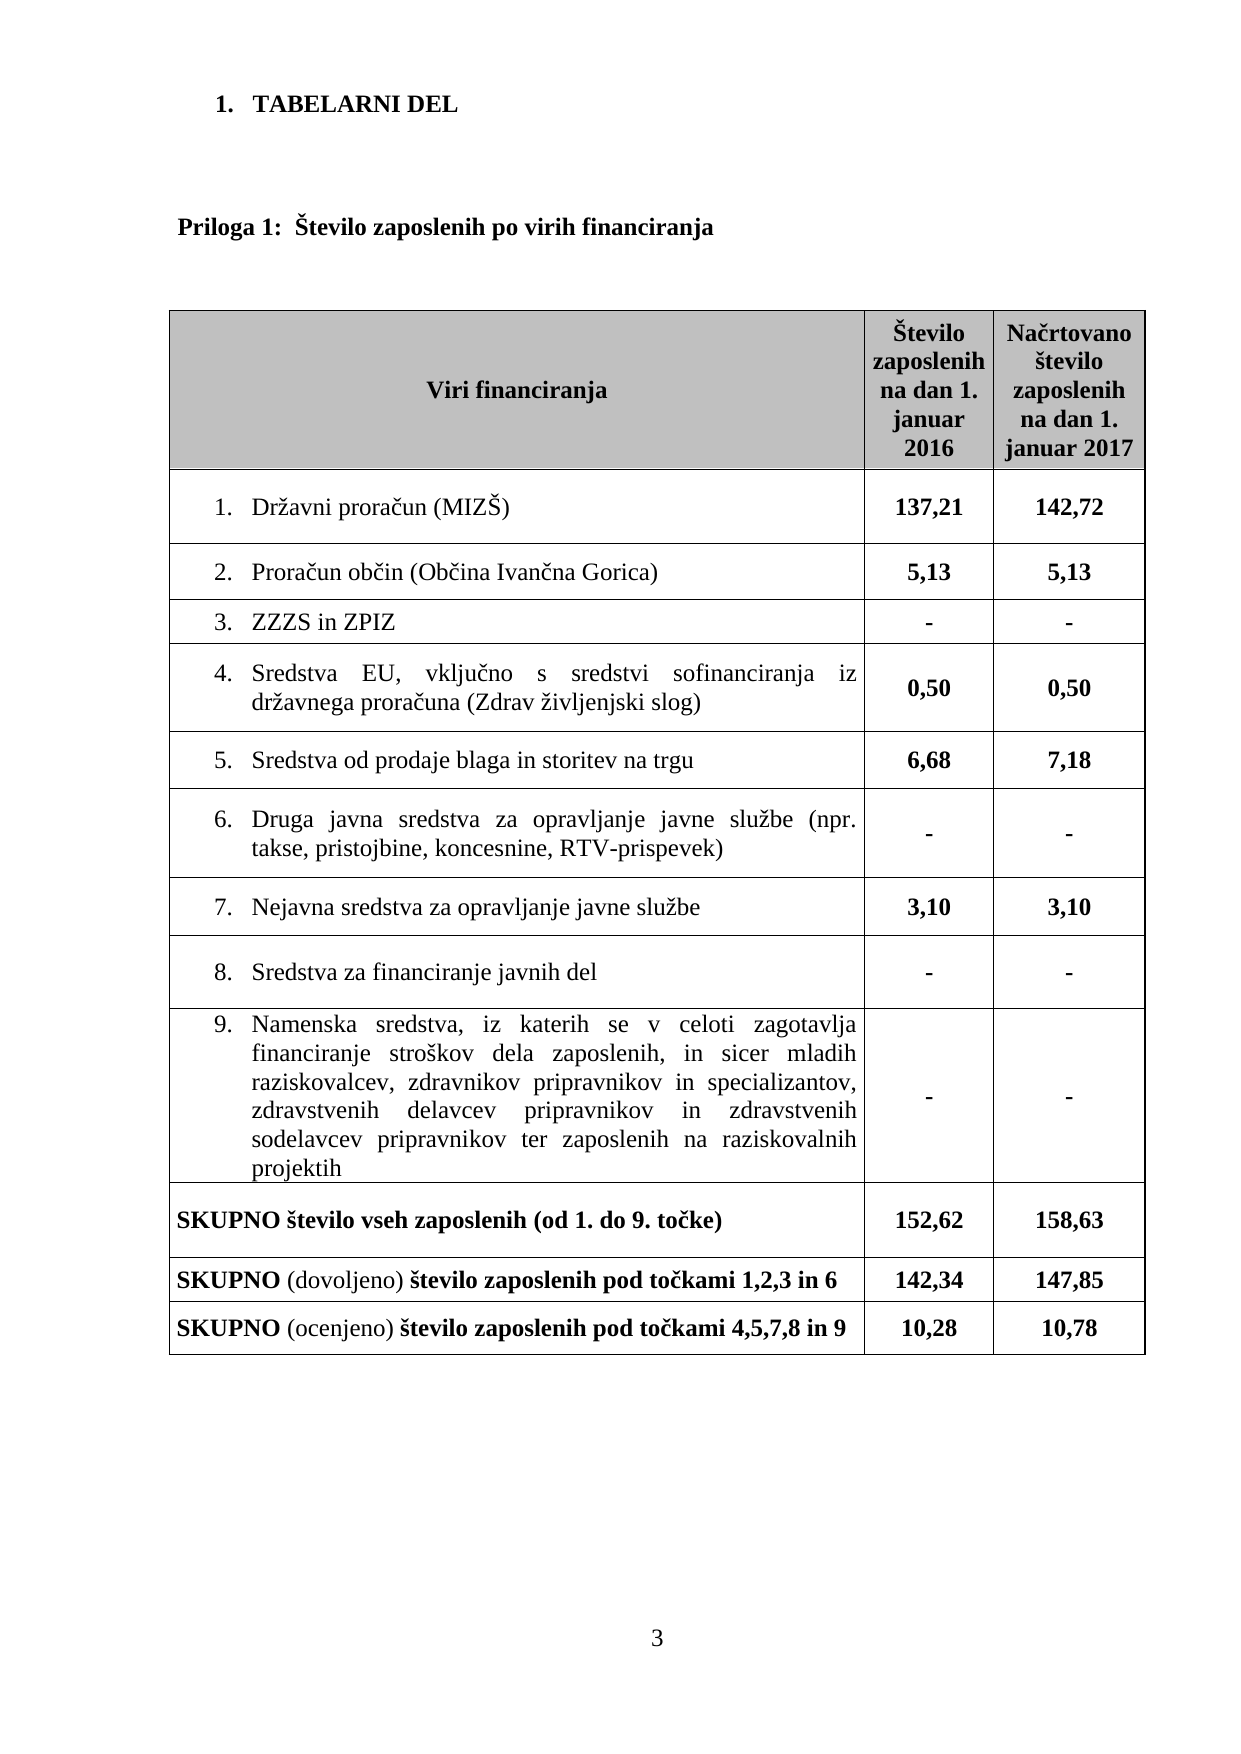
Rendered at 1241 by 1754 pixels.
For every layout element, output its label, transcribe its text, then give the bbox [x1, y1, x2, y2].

table_cell 5,13 [994, 544, 1144, 599]
table_cell Proračun občin (Občina Ivančna Gorica) [170, 544, 864, 599]
table_cell SKUPNO (dovoljeno) število zaposlenih pod točkami 1,2,3 in 6 [170, 1258, 864, 1301]
table_cell Sredstva EU, vključno s sredstvi sofinanciranja iz državnega proračuna (Zdrav življenjski slog) [170, 644, 864, 731]
table_cell Namenska sredstva, iz katerih se v celoti zagotavlja financiranje stroškov dela zaposlenih, in sicer mladih raziskovalcev, zdravnikov pripravnikov in specializantov, zdravstvenih delavcev pripravnikov in zdravstvenih sodelavcev pripravnikov ter zaposlenih na raziskovalnih projektih [170, 1009, 864, 1182]
table_cell Nejavna sredstva za opravljanje javne službe [170, 878, 864, 935]
table_header Število zaposlenih na dan 1. januar 2016 [865, 311, 993, 468]
table_cell 3,10 [865, 878, 993, 935]
table_cell Sredstva od prodaje blaga in storitev na trgu [170, 732, 864, 788]
table_cell Sredstva za financiranje javnih del [170, 936, 864, 1008]
table_cell 3,10 [994, 878, 1144, 935]
table_cell 142,34 [865, 1258, 993, 1301]
table_cell 142,72 [994, 470, 1144, 542]
list TABELARNI DEL [215, 89, 1137, 117]
table_cell 10,28 [865, 1302, 993, 1354]
table_cell ZZZS in ZPIZ [170, 600, 864, 642]
table_cell - [865, 1009, 993, 1182]
table_cell - [994, 789, 1144, 877]
table_cell 5,13 [865, 544, 993, 599]
table_cell - [994, 936, 1144, 1008]
table_cell 147,85 [994, 1258, 1144, 1301]
table_cell 152,62 [865, 1183, 993, 1257]
table_cell - [865, 600, 993, 642]
table_cell - [865, 789, 993, 877]
table_cell SKUPNO število vseh zaposlenih (od 1. do 9. točke) [170, 1183, 864, 1257]
table_header Načrtovano število zaposlenih na dan 1. januar 2017 [994, 311, 1144, 468]
text Priloga 1: Število zaposlenih po virih financiranja [177, 212, 1137, 241]
table_cell - [994, 1009, 1144, 1182]
table_cell - [994, 600, 1144, 642]
table_cell 0,50 [865, 644, 993, 731]
table_cell 158,63 [994, 1183, 1144, 1257]
table_cell SKUPNO (ocenjeno) število zaposlenih pod točkami 4,5,7,8 in 9 [170, 1302, 864, 1354]
table_cell 137,21 [865, 470, 993, 542]
table_cell 6,68 [865, 732, 993, 788]
table_header Viri financiranja [170, 311, 864, 468]
table_cell Druga javna sredstva za opravljanje javne službe (npr. takse, pristojbine, koncesnine, RTV-prispevek) [170, 789, 864, 877]
table_cell 7,18 [994, 732, 1144, 788]
table_cell 0,50 [994, 644, 1144, 731]
table_cell - [865, 936, 993, 1008]
table_cell 10,78 [994, 1302, 1144, 1354]
table_cell Državni proračun (MIZŠ) [170, 470, 864, 542]
